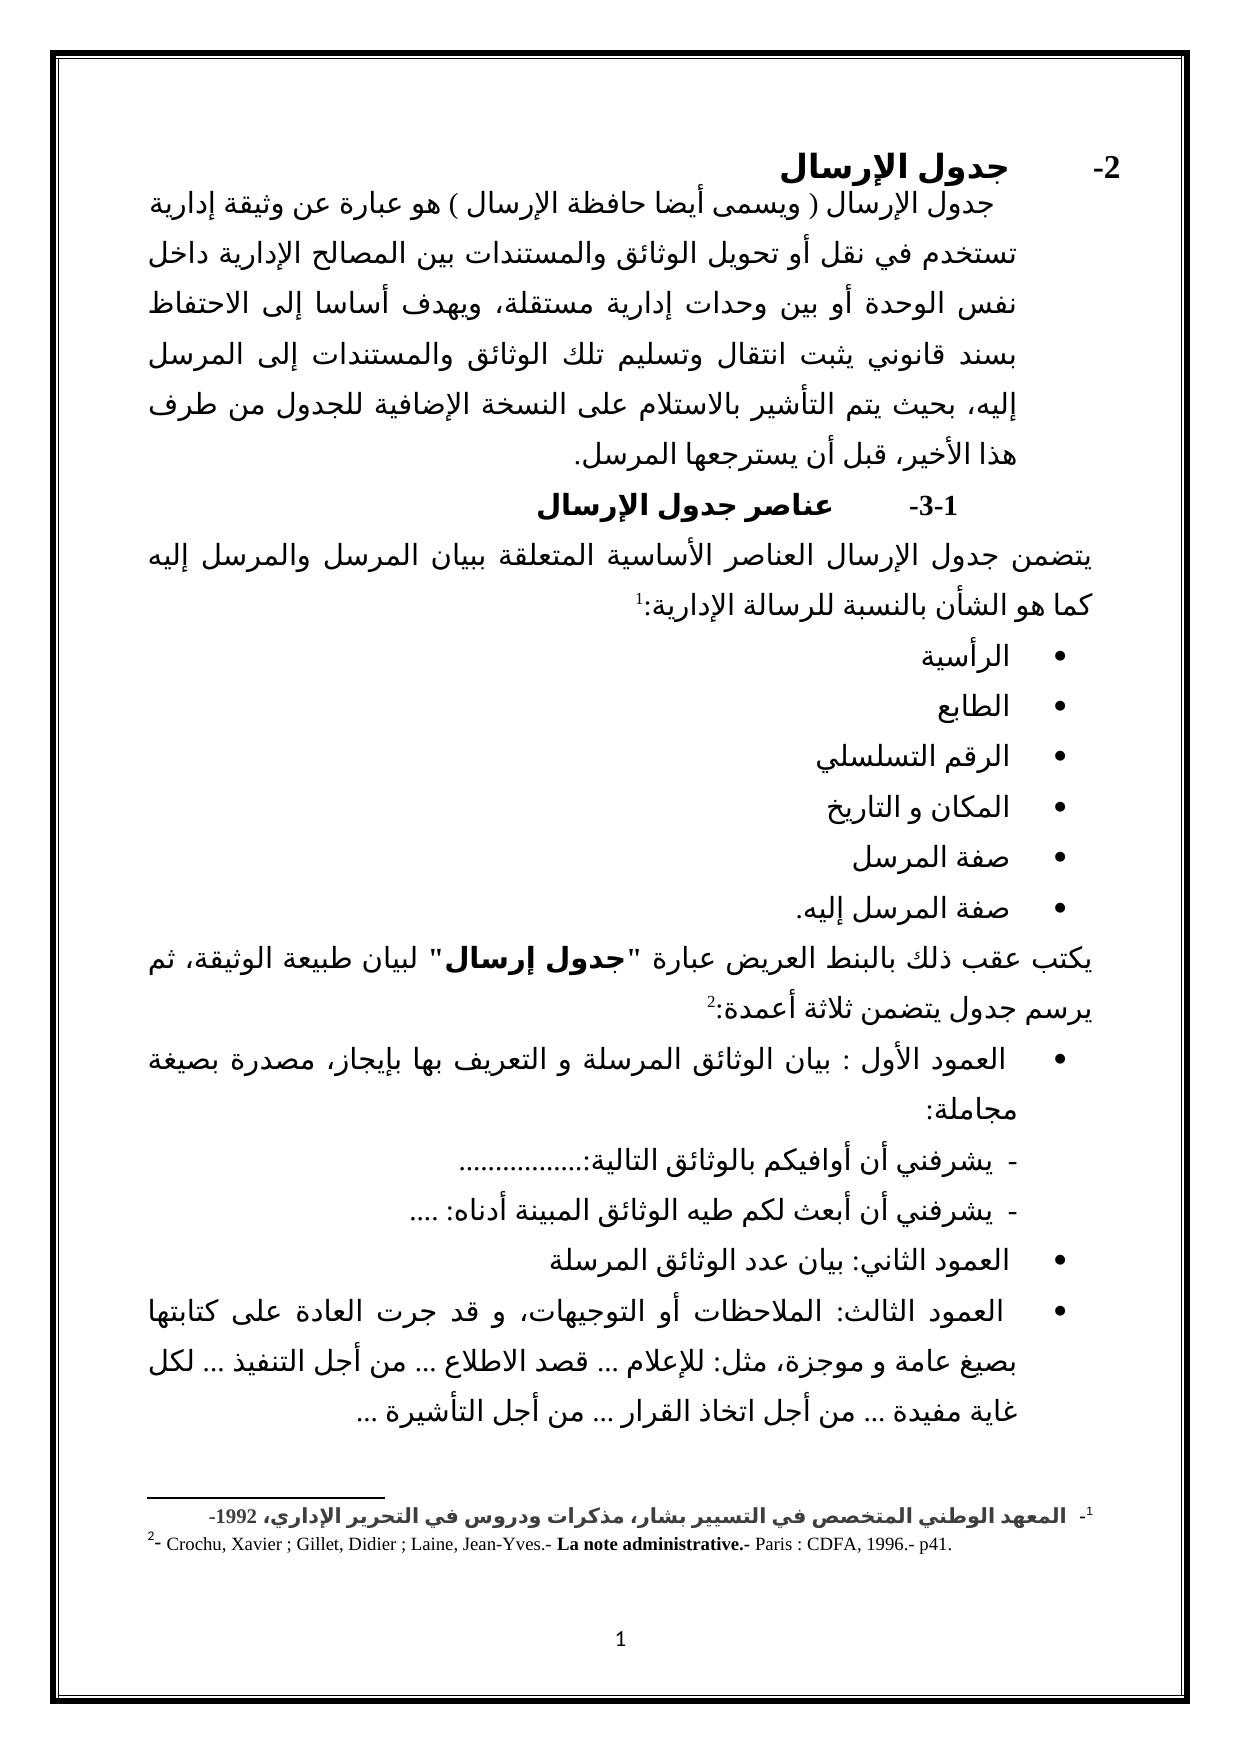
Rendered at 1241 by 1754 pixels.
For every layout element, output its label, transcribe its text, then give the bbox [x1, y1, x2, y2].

list العمود الأول : بيان الوثائق المرسلة و التعريف بها بإيجاز، مصدرة بصيغة مجاملة: [147, 1042, 1055, 1126]
text يتضمن جدول الإرسال العناصر الأساسية المتعلقة ببيان المرسل والمرسل إليه كما هو الشأن بالنسبة للرسالة الإدارية: [147, 538, 1093, 622]
list العمود الثالث: الملاحظات أو التوجيهات، و قد جرت العادة على كتابتها بصيغ عامة و موجزة، مثل: للإعلام ... قصد الاطلاع ... من أجل التنفيذ ... لكل غاية مفيدة ... من أجل اتخاذ القرار ... من أجل التأشيرة ... [147, 1294, 1055, 1428]
list - يشرفني أن أبعث لكم طيه الوثائق المبينة أدناه: .... [147, 1193, 1018, 1226]
list الرأسية [147, 639, 1055, 672]
list جدول الإرسال [147, 148, 1093, 186]
list الرقم التسلسلي [147, 739, 1055, 773]
text يكتب عقب ذلك بالبنط العريض عبارة "جدول إرسال" لبيان طبيعة الوثيقة، ثم يرسم جدول يتضمن ثلاثة أعمدة: [147, 941, 1093, 1025]
list صفة المرسل إليه. [147, 891, 1055, 924]
list جدول الإرسال ( ويسمى أيضا حافظة الإرسال ) هو عبارة عن وثيقة إدارية تستخدم في نقل أو تحويل الوثائق والمستندات بين المصالح الإدارية داخل نفس الوحدة أو بين وحدات إدارية مستقلة، ويهدف أساسا إلى الاحتفاظ بسند قانوني يثبت انتقال وتسليم تلك الوثائق والمستندات إلى المرسل إليه، بحيث يتم التأشير بالاستلام على النسخة الإضافية للجدول من طرف هذا الأخير، قبل أن يسترجعها المرسل. [147, 186, 1018, 471]
list - يشرفني أن أوافيكم بالوثائق التالية:................. [147, 1143, 1018, 1176]
list العمود الثاني: بيان عدد الوثائق المرسلة [147, 1243, 1055, 1277]
list عناصر جدول الإرسال [147, 488, 909, 521]
list المكان و التاريخ [147, 790, 1055, 824]
list صفة المرسل [147, 840, 1055, 874]
list الطابع [147, 689, 1055, 723]
